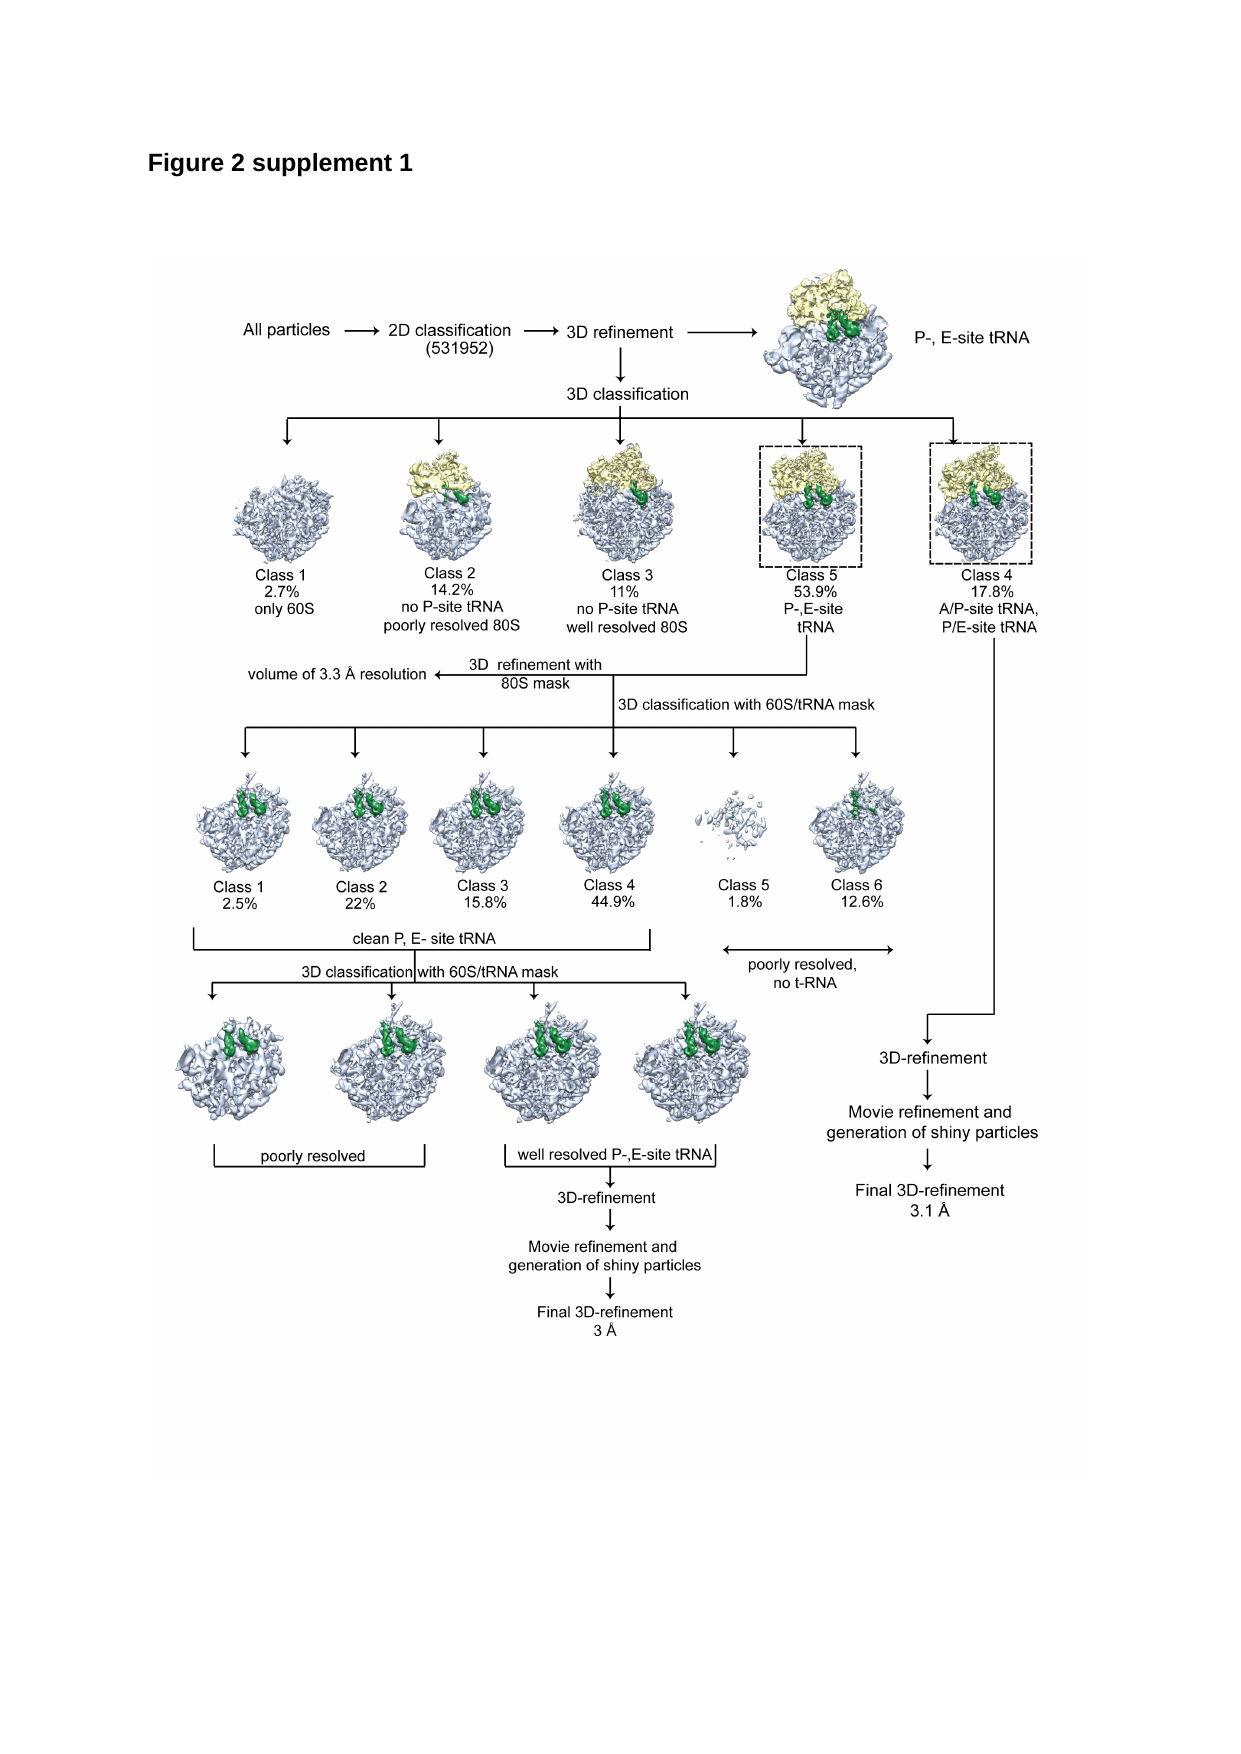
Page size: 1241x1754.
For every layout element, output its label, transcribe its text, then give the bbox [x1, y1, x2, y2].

picture [147, 255, 1093, 1478]
text Figure 2 supplement 1 [148, 148, 1093, 176]
